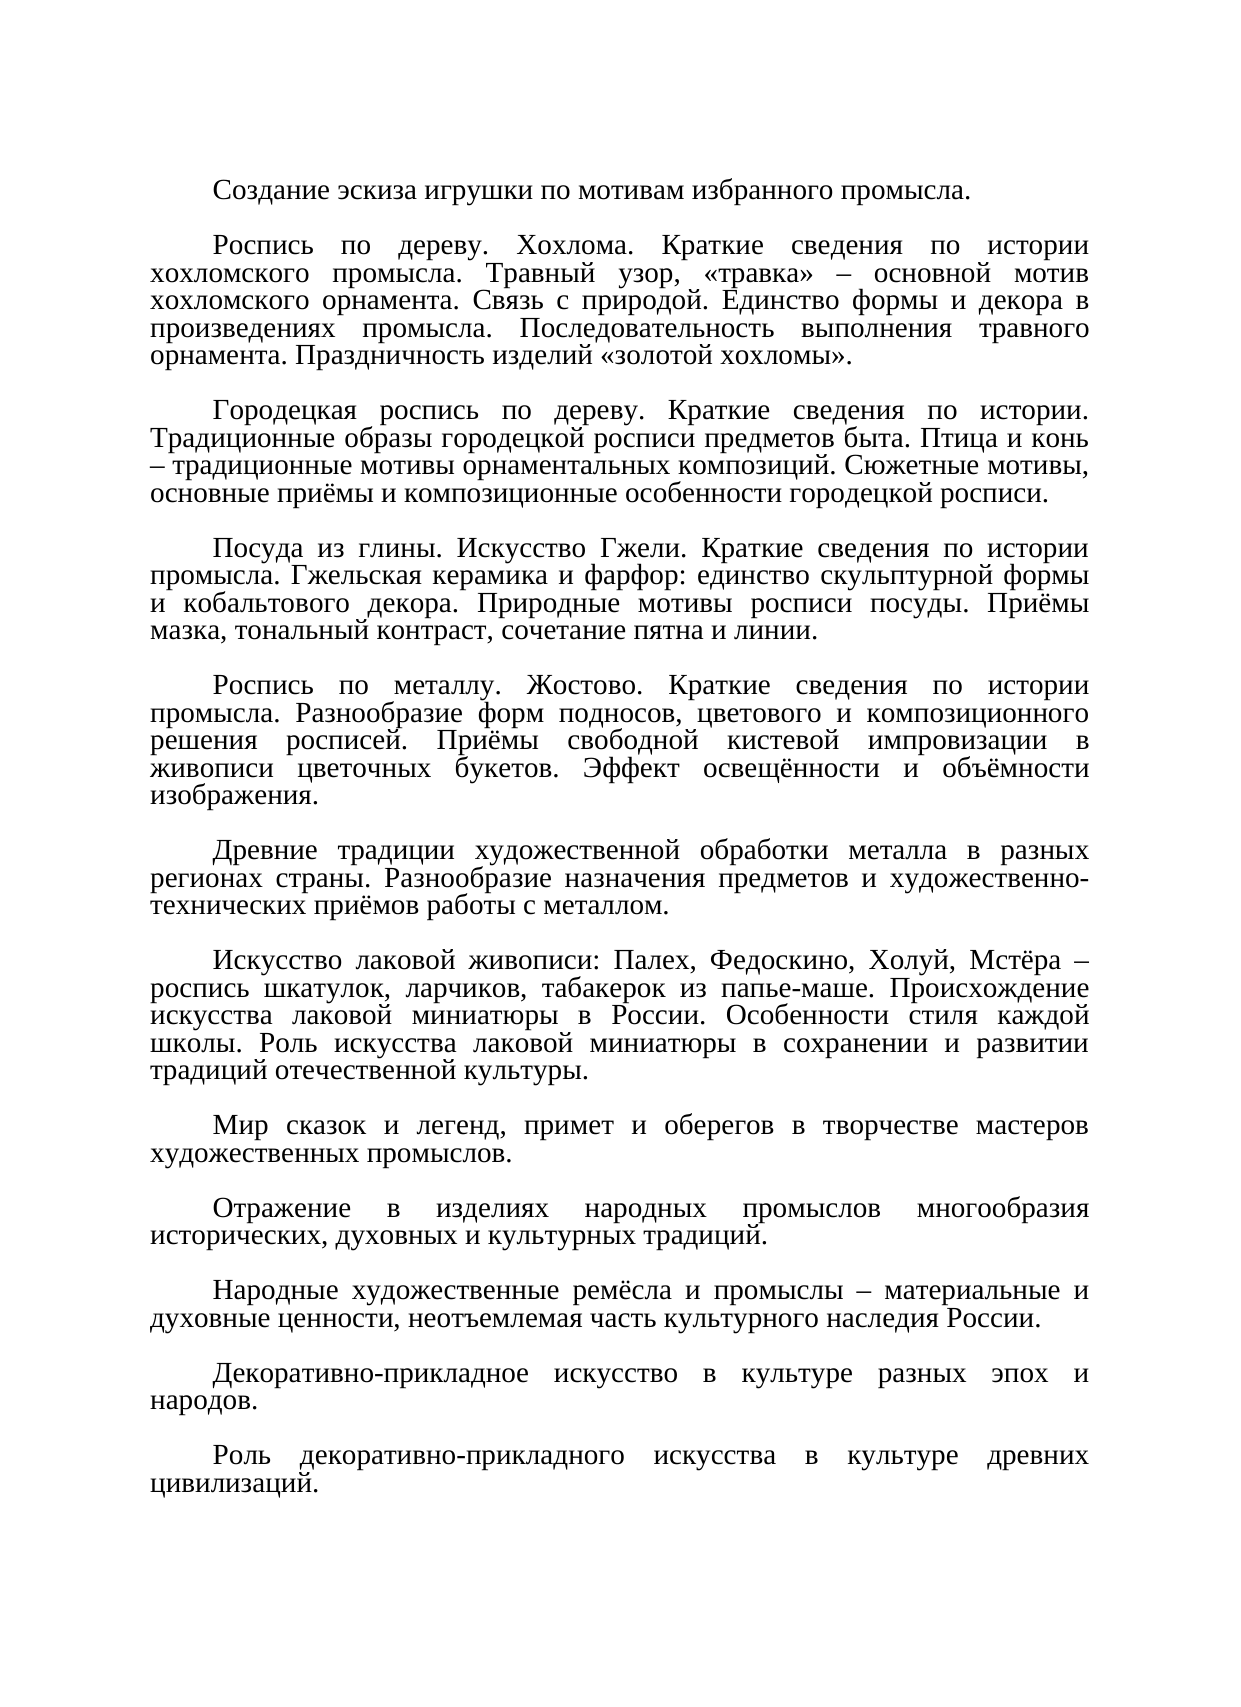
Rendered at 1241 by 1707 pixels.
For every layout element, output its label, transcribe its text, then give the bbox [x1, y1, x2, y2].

text Создание эскиза игрушки по мотивам избранного промысла. [150, 177, 1090, 205]
text Мир сказок и легенд, примет и оберегов в творчестве мастеров художественных промыслов. [150, 1112, 1090, 1167]
text Городецкая роспись по дереву. Краткие сведения по истории. Традиционные образы городецкой росписи предметов быта. Птица и конь – традиционные мотивы орнаментальных композиций. Сюжетные мотивы, основные приёмы и композиционные особенности городецкой росписи. [150, 397, 1090, 507]
text Роль декоративно-прикладного искусства в культуре древних цивилизаций. [150, 1442, 1090, 1497]
text Роспись по дереву. Хохлома. Краткие сведения по истории хохломского промысла. Травный узор, «травка» – основной мотив хохломского орнамента. Связь с природой. Единство формы и декора в произведениях промысла. Последовательность выполнения травного орнамента. Праздничность изделий «золотой хохломы». [150, 232, 1090, 370]
text Отражение в изделиях народных промыслов многообразия исторических, духовных и культурных традиций. [150, 1195, 1090, 1250]
text Роспись по металлу. Жостово. Краткие сведения по истории промысла. Разнообразие форм подносов, цветового и композиционного решения росписей. Приёмы свободной кистевой импровизации в живописи цветочных букетов. Эффект освещённости и объёмности изображения. [150, 672, 1090, 810]
text Посуда из глины. Искусство Гжели. Краткие сведения по истории промысла. Гжельская керамика и фарфор: единство скульптурной формы и кобальтового декора. Природные мотивы росписи посуды. Приёмы мазка, тональный контраст, сочетание пятна и линии. [150, 535, 1090, 645]
text Декоративно-прикладное искусство в культуре разных эпох и народов. [150, 1360, 1090, 1415]
text Древние традиции художественной обработки металла в разных регионах страны. Разнообразие назначения предметов и художественно-технических приёмов работы с металлом. [150, 837, 1090, 920]
text Искусство лаковой живописи: Палех, Федоскино, Холуй, Мстёра – роспись шкатулок, ларчиков, табакерок из папье-маше. Происхождение искусства лаковой миниатюры в России. Особенности стиля каждой школы. Роль искусства лаковой миниатюры в сохранении и развитии традиций отечественной культуры. [150, 947, 1090, 1085]
text Народные художественные ремёсла и промыслы – материальные и духовные ценности, неотъемлемая часть культурного наследия России. [150, 1277, 1090, 1332]
